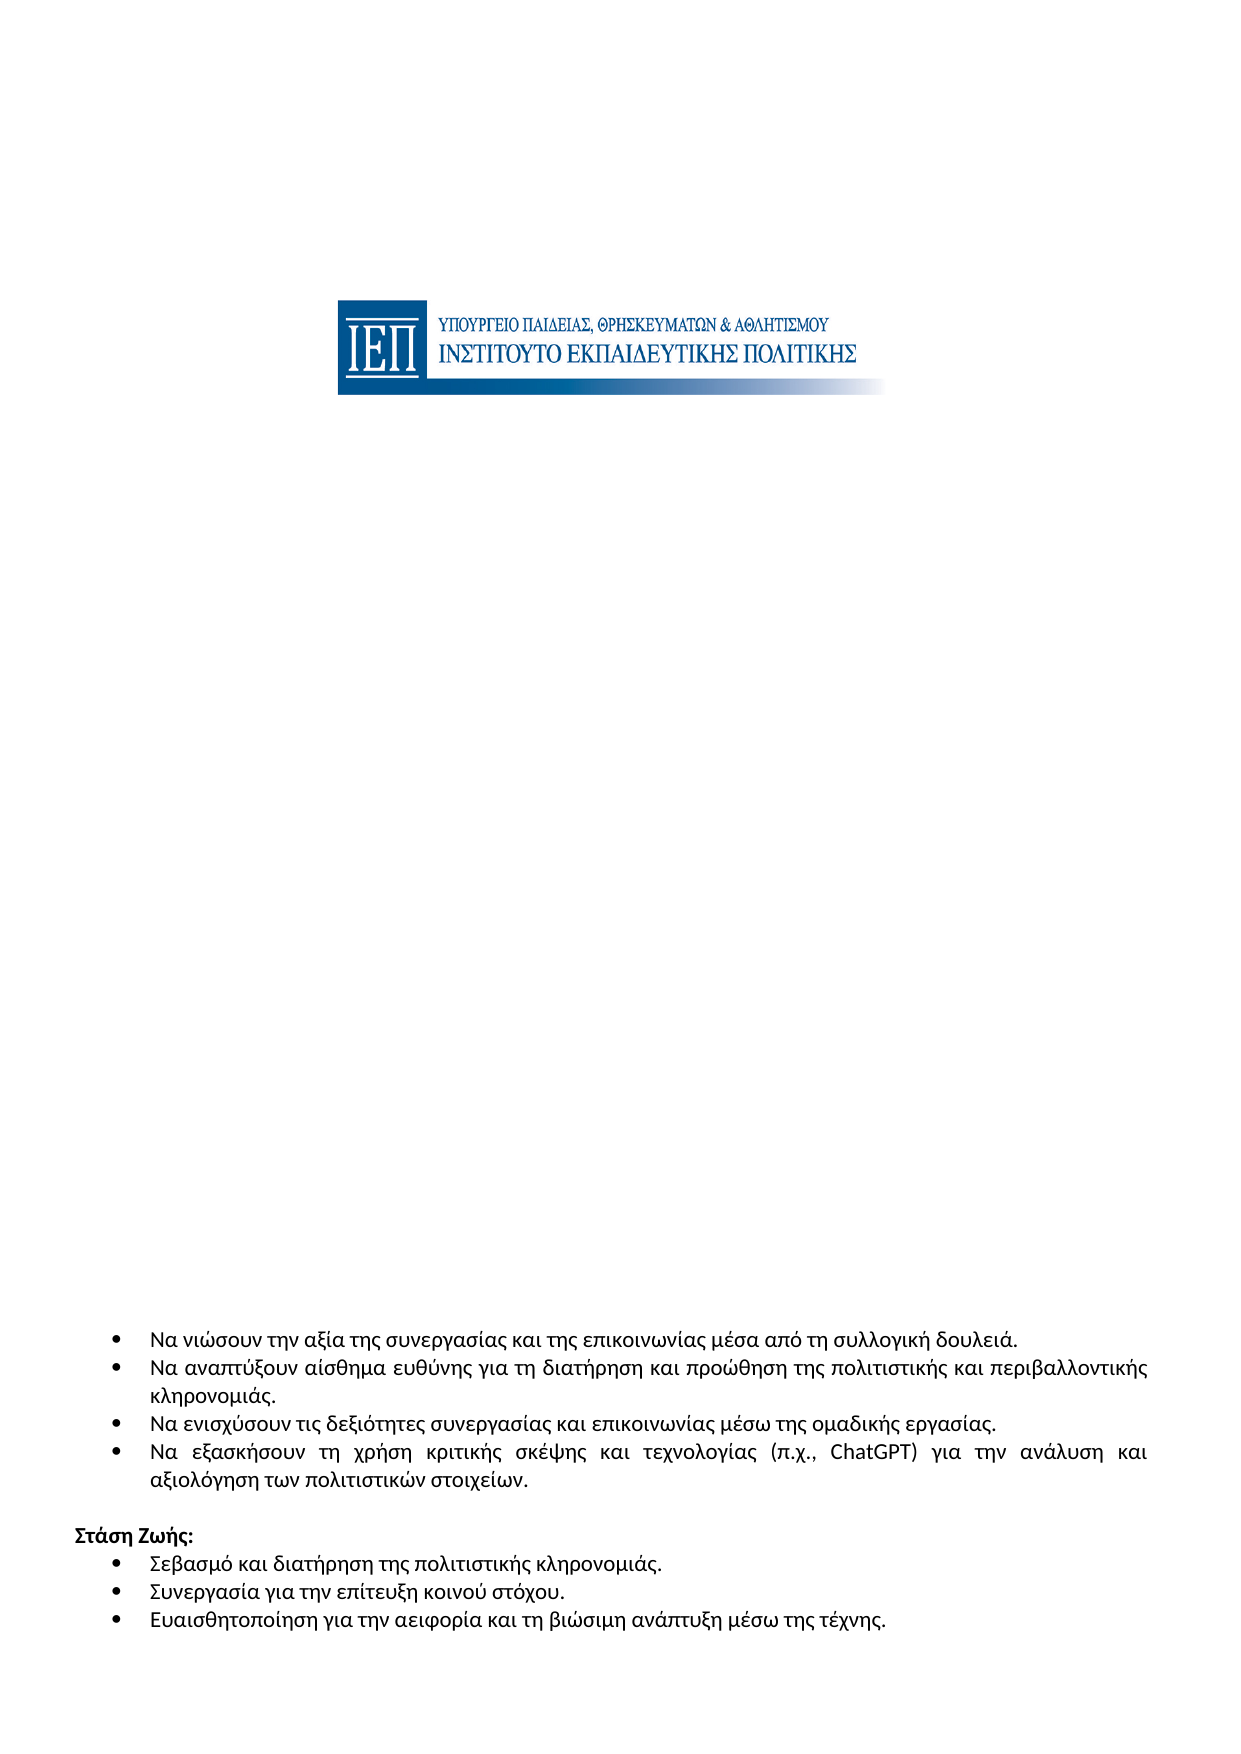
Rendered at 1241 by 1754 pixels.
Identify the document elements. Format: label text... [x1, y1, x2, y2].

list Σεβασμό και διατήρηση της πολιτιστικής κληρονομιάς. [112, 1549, 1148, 1577]
list Ευαισθητοποίηση για την αειφορία και τη βιώσιμη ανάπτυξη μέσω της τέχνης. [112, 1605, 1148, 1633]
list Συνεργασία για την επίτευξη κοινού στόχου. [112, 1577, 1148, 1605]
list Να νιώσουν την αξία της συνεργασίας και της επικοινωνίας μέσα από τη συλλογική δουλειά. [112, 1325, 1148, 1353]
list Να αναπτύξουν αίσθημα ευθύνης για τη διατήρηση και προώθηση της πολιτιστικής και περιβαλλοντικής κληρονομιάς. [112, 1353, 1148, 1409]
list Να ενισχύσουν τις δεξιότητες συνεργασίας και επικοινωνίας μέσω της ομαδικής εργασίας. [112, 1409, 1148, 1437]
text Στάση Ζωής: [75, 1521, 1148, 1549]
list Να εξασκήσουν τη χρήση κριτικής σκέψης και τεχνολογίας (π.χ., ChatGPT) για την ανάλυση και αξιολόγηση των πολιτιστικών στοιχείων. [112, 1437, 1148, 1493]
picture [337, 300, 886, 395]
